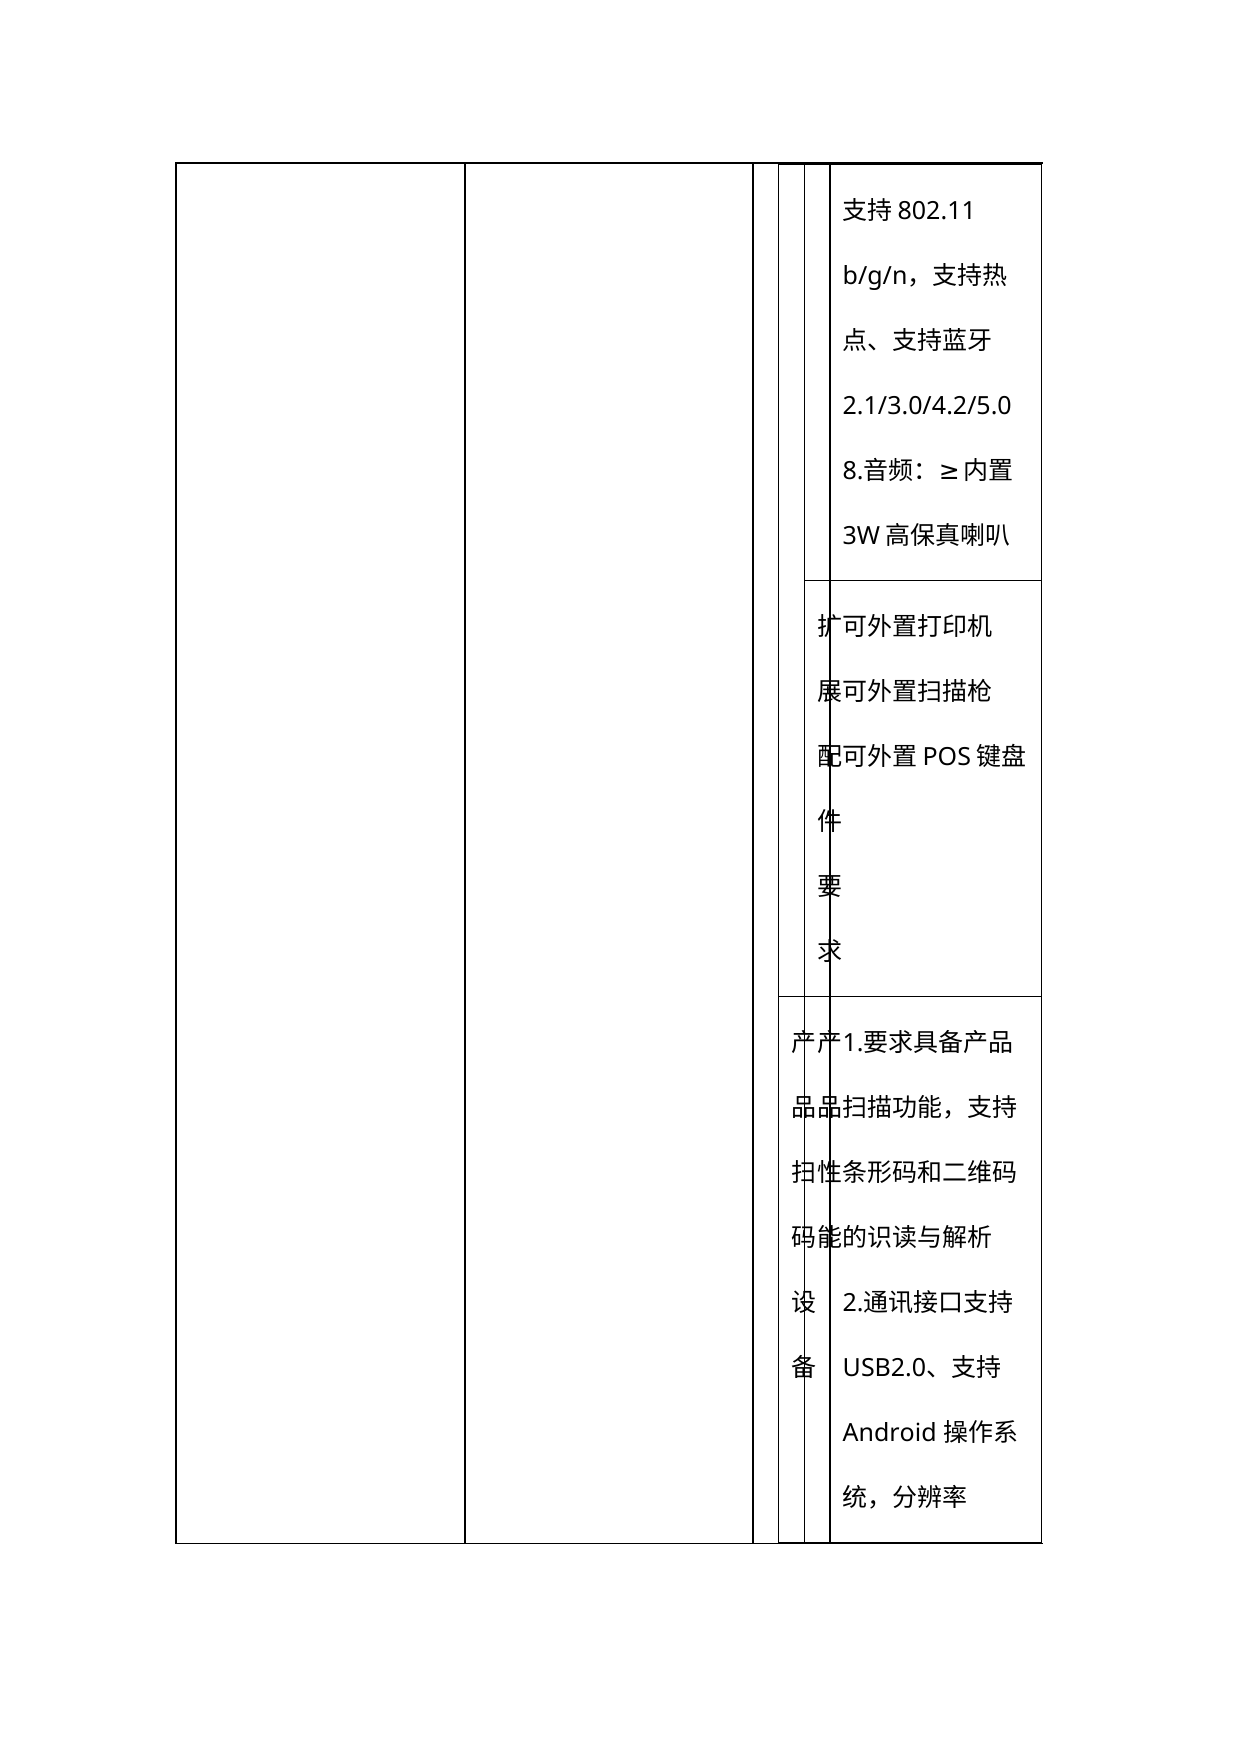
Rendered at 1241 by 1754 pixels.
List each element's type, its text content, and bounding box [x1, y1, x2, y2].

table_cell [831, 165, 1041, 580]
table_cell 1 [177, 164, 464, 1543]
table_cell [779, 997, 804, 1542]
table_cell [466, 164, 752, 1543]
table_cell [831, 581, 1041, 996]
table_cell [779, 165, 804, 996]
table_cell [754, 164, 778, 1543]
table_cell [805, 165, 829, 580]
table_cell [831, 997, 1041, 1542]
table_cell [805, 997, 829, 1542]
table_cell [805, 581, 829, 996]
